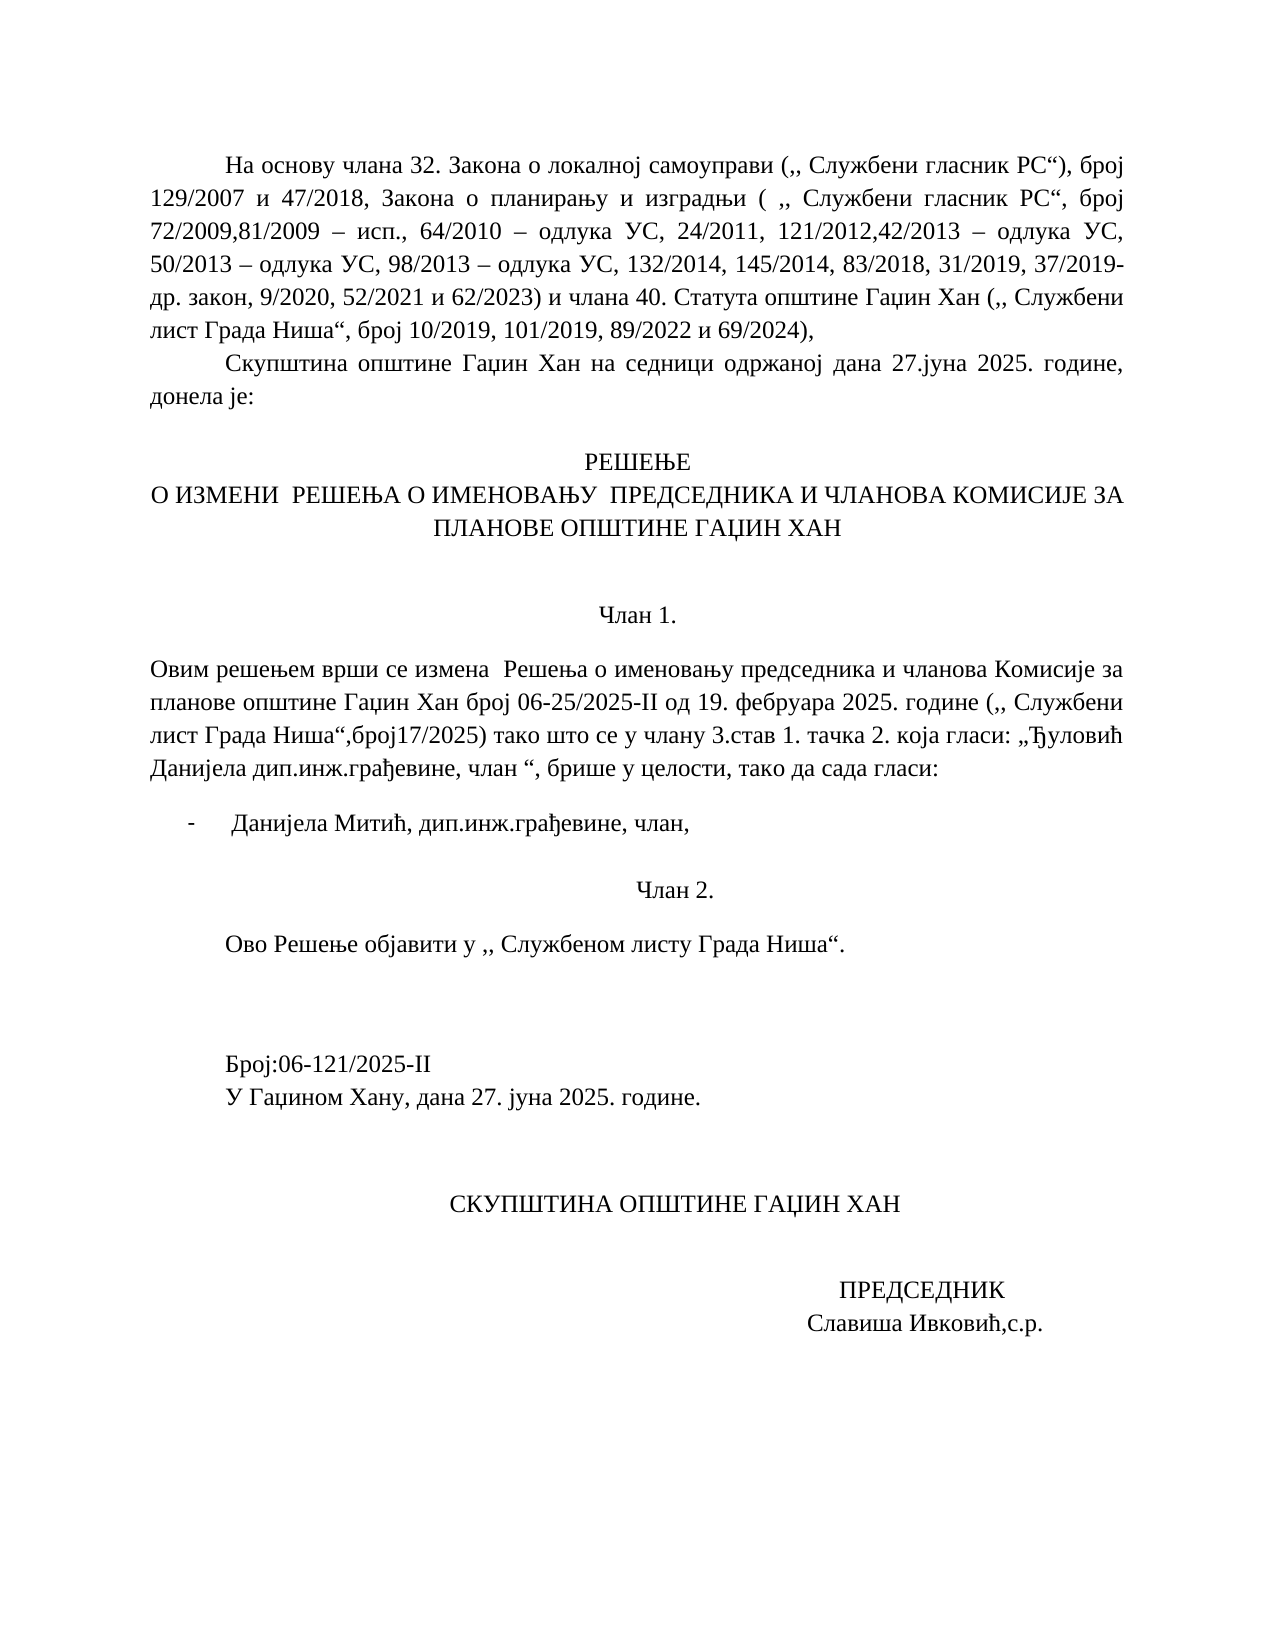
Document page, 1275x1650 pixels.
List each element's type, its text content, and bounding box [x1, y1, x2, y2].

text О ИЗМЕНИ РЕШЕЊА О ИМЕНОВАЊУ ПРЕДСЕДНИКА И ЧЛАНОВА КОМИСИЈЕ ЗА ПЛАНОВЕ ОПШТИНЕ ГАЏИН ХАН [150, 480, 1125, 542]
text У Гаџином Хану, дана 27. јуна 2025. године. [150, 1082, 1125, 1110]
text Број:06-121/2025-II [150, 1049, 1125, 1077]
text Скупштина општине Гаџин Хан на седници одржаној дана 27.јуна 2025. године, донела је: [150, 348, 1125, 410]
list Члан 2. [225, 875, 1125, 904]
text Овим решењем врши се измена Решења о именовању председника и чланова Комисије за планове општине Гаџин Хан број 06-25/2025-II oд 19. фебруара 2025. године (,, Службени лист Града Ниша“,број17/2025) тако што се у члану 3.став 1. тачка 2. која гласи: „Ђуловић Данијела дип.инж.грађевине, члан “, брише у целости, тако да сада гласи: [150, 654, 1125, 782]
text На основу члана 32. Закона о локалној самоуправи (,, Службени гласник РС“), број 129/2007 и 47/2018, Закона о планирању и изградњи ( ,, Службени гласник РС“, број 72/2009,81/2009 – исп., 64/2010 – одлука УС, 24/2011, 121/2012,42/2013 – одлука УС, 50/2013 – одлука УС, 98/2013 – одлука УС, 132/2014, 145/2014, 83/2018, 31/2019, 37/2019- др. закон, 9/2020, 52/2021 и 62/2023) и члана 40. Статута општине Гаџин Хан (,, Службени лист Града Ниша“, број 10/2019, 101/2019, 89/2022 и 69/2024), [150, 150, 1125, 344]
text СКУПШТИНА ОПШТИНЕ ГАЏИН ХАН [150, 1189, 1125, 1218]
text Члан 1. [150, 600, 1125, 629]
text Ово Решење објавити у ,, Службеном листу Града Ниша“. [150, 929, 1125, 957]
text Славиша Ивковић,с.р. [150, 1308, 1125, 1337]
list Данијела Митић, дип.инж.грађевине, члан, [187, 807, 1125, 837]
text ПРЕДСЕДНИК [150, 1275, 1125, 1304]
text РЕШЕЊЕ [150, 447, 1125, 476]
